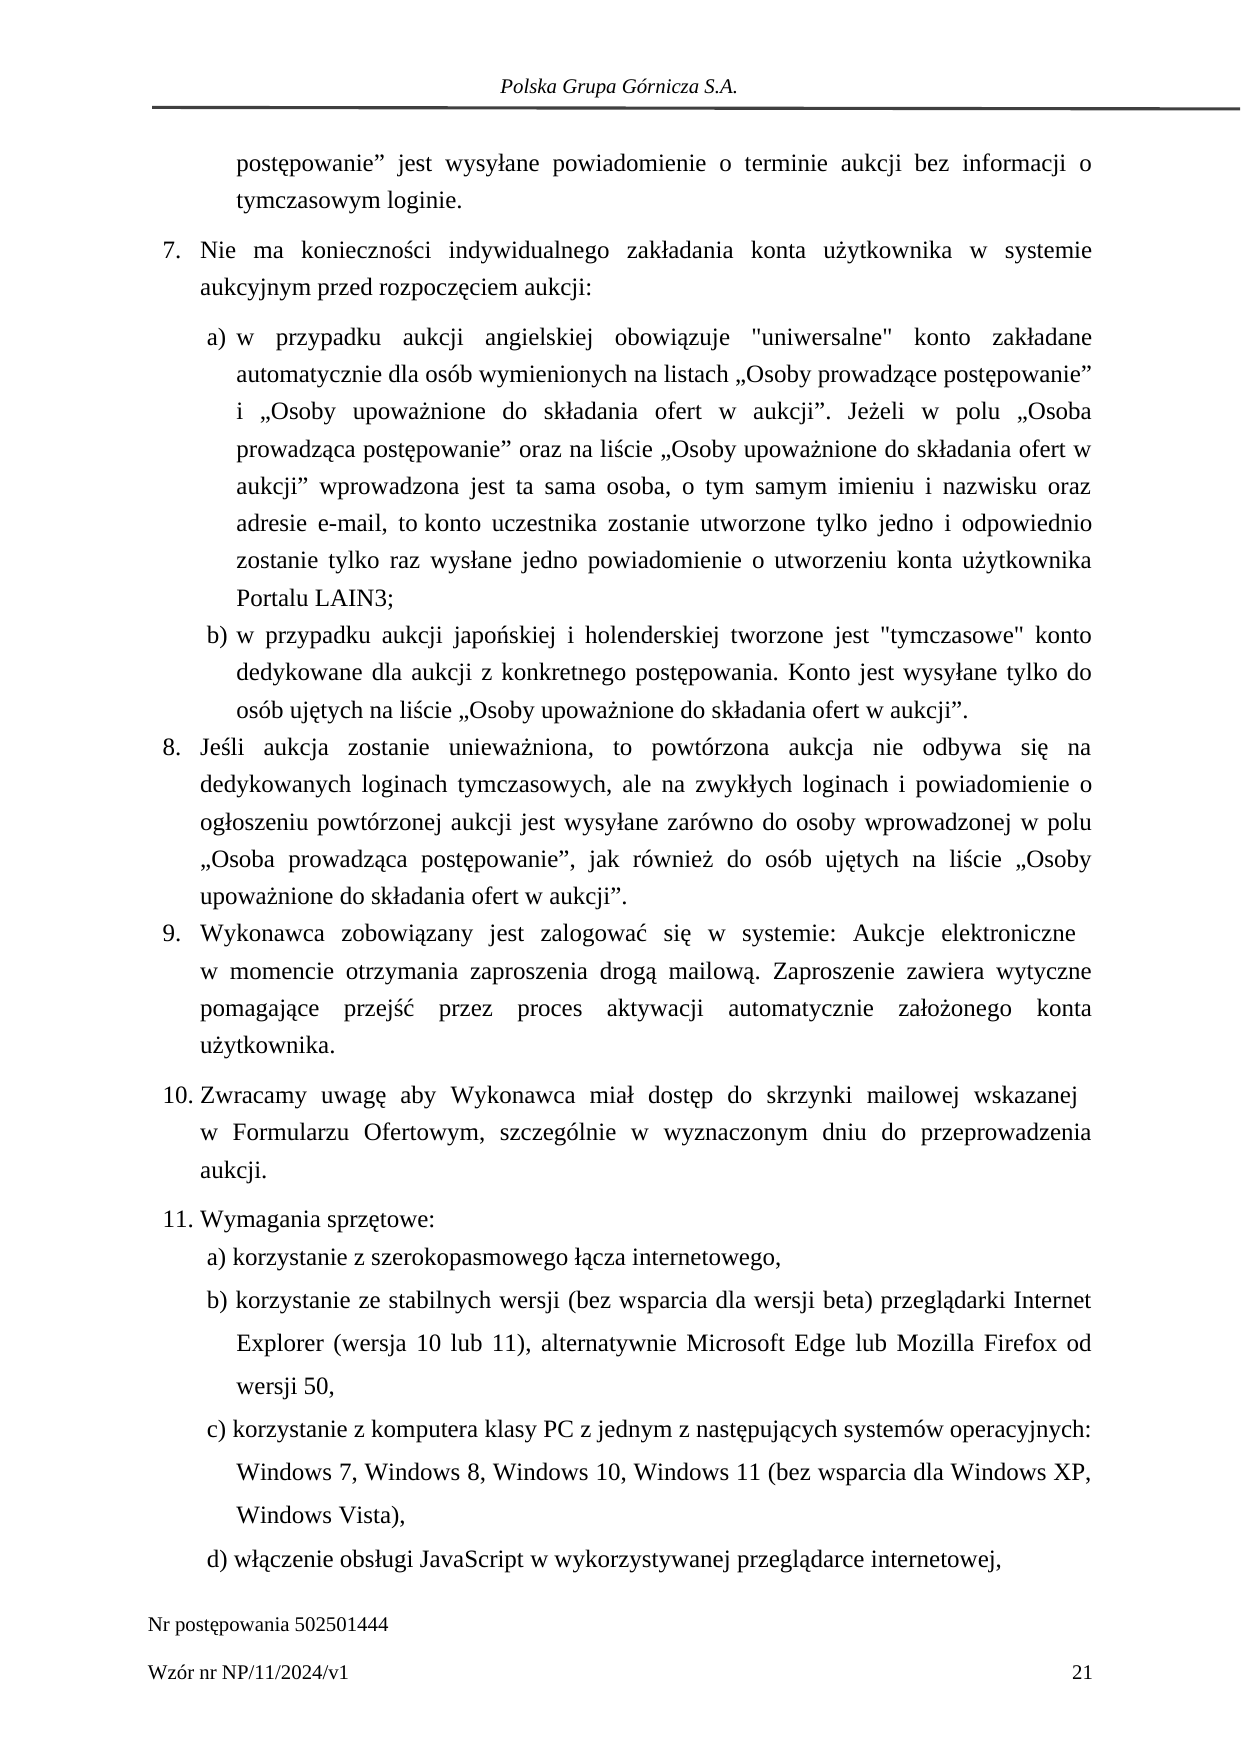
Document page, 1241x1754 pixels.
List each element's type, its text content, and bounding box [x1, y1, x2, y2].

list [207, 148, 1093, 214]
list Wymagania sprzętowe: [162, 1204, 1093, 1233]
list Zwracamy uwagę aby Wykonawca miał dostęp do skrzynki mailowej wskazanej w Formularzu Ofertowym, szczególnie w wyznaczonym dniu do przeprowadzenia aukcji. [162, 1080, 1093, 1183]
list b) korzystanie ze stabilnych wersji (bez wsparcia dla wersji beta) przeglądarki Internet Explorer (wersja 10 lub 11), alternatywnie Microsoft Edge lub Mozilla Firefox od wersji 50, [207, 1285, 1093, 1400]
list Jeśli aukcja zostanie unieważniona, to powtórzona aukcja nie odbywa się na dedykowanych loginach tymczasowych, ale na zwykłych loginach i powiadomienie o ogłoszeniu powtórzonej aukcji jest wysyłane zarówno do osoby wprowadzonej w polu „Osoba prowadząca postępowanie”, jak również do osób ujętych na liście „Osoby upoważnione do składania ofert w aukcji”. [162, 732, 1093, 910]
list w przypadku aukcji angielskiej obowiązuje "uniwersalne" konto zakładane automatycznie dla osób wymienionych na listach „Osoby prowadzące postępowanie” i „Osoby upoważnione do składania ofert w aukcji”. Jeżeli w polu „Osoba prowadząca postępowanie” oraz na liście „Osoby upoważnione do składania ofert w aukcji” wprowadzona jest ta sama osoba, o tym samym imieniu i nazwisku oraz adresie e-mail, to konto uczestnika zostanie utworzone tylko jedno i odpowiednio zostanie tylko raz wysłane jedno powiadomienie o utworzeniu konta użytkownika Portalu LAIN3; [207, 322, 1093, 612]
list Wykonawca zobowiązany jest zalogować się w systemie: Aukcje elektroniczne w momencie otrzymania zaproszenia drogą mailową. Zaproszenie zawiera wytyczne pomagające przejść przez proces aktywacji automatycznie założonego konta użytkownika. [162, 918, 1093, 1059]
list a) korzystanie z szerokopasmowego łącza internetowego, [207, 1242, 1093, 1271]
list c) korzystanie z komputera klasy PC z jednym z następujących systemów operacyjnych: Windows 7, Windows 8, Windows 10, Windows 11 (bez wsparcia dla Windows XP, Windows Vista), [207, 1414, 1093, 1529]
list w przypadku aukcji japońskiej i holenderskiej tworzone jest "tymczasowe" konto dedykowane dla aukcji z konkretnego postępowania. Konto jest wysyłane tylko do osób ujętych na liście „Osoby upoważnione do składania ofert w aukcji”. [207, 620, 1093, 723]
list Nie ma konieczności indywidualnego zakładania konta użytkownika w systemie aukcyjnym przed rozpoczęciem aukcji: [162, 235, 1093, 301]
list d) włączenie obsługi JavaScript w wykorzystywanej przeglądarce internetowej, [207, 1544, 1093, 1572]
